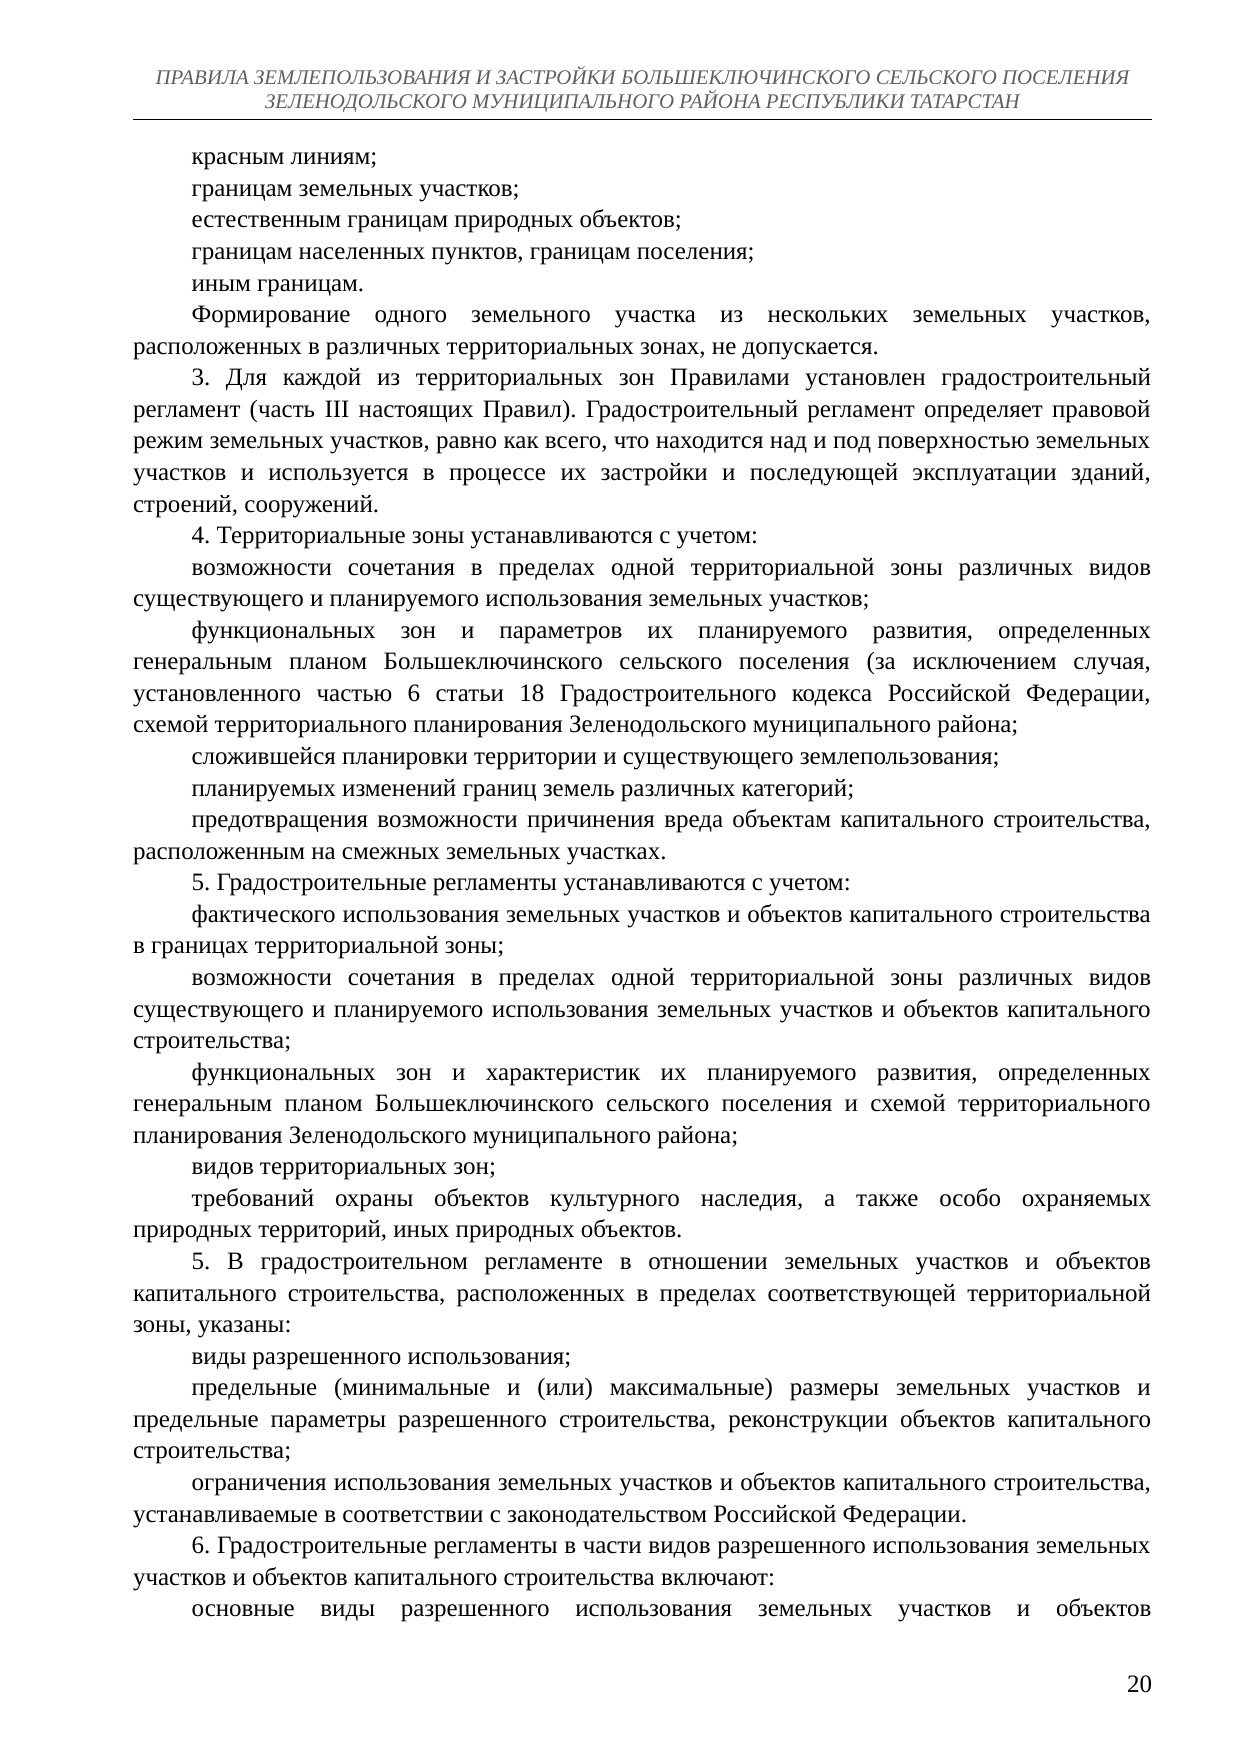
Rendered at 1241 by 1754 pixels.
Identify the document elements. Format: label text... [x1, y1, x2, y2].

text 6. Градостроительные регламенты в части видов разрешенного использования земельных участков и объектов капитального строительства включают: [133, 1530, 1152, 1591]
text планируемых изменений границ земель различных категорий; [133, 773, 1152, 801]
text 5. В градостроительном регламенте в отношении земельных участков и объектов капитального строительства, расположенных в пределах соответствующей территориальной зоны, указаны: [133, 1246, 1152, 1338]
text 3. Для каждой из территориальных зон Правилами установлен градостроительный регламент (часть III настоящих Правил). Градостроительный регламент определяет правовой режим земельных участков, равно как всего, что находится над и под поверхностью земельных участков и используется в процессе их застройки и последующей эксплуатации зданий, строений, сооружений. [133, 362, 1152, 517]
text границам населенных пунктов, границам поселения; [133, 236, 1152, 265]
text требований охраны объектов культурного наследия, а также особо охраняемых природных территорий, иных природных объектов. [133, 1183, 1152, 1243]
text видов территориальных зон; [133, 1151, 1152, 1180]
text предотвращения возможности причинения вреда объектам капитального строительства, расположенным на смежных земельных участках. [133, 804, 1152, 864]
text виды разрешенного использования; [133, 1341, 1152, 1369]
text естественным границам природных объектов; [133, 204, 1152, 233]
text границам земельных участков; [133, 173, 1152, 202]
text фактического использования земельных участков и объектов капитального строительства в границах территориальной зоны; [133, 899, 1152, 959]
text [133, 1593, 1152, 1622]
text функциональных зон и параметров их планируемого развития, определенных генеральным планом Большеключинского сельского поселения (за исключением случая, установленного частью 6 статьи 18 Градостроительного кодекса Российской Федерации, схемой территориального планирования Зеленодольского муниципального района; [133, 615, 1152, 738]
text иным границам. [133, 268, 1152, 296]
text возможности сочетания в пределах одной территориальной зоны различных видов существующего и планируемого использования земельных участков; [133, 552, 1152, 612]
text сложившейся планировки территории и существующего землепользования; [133, 741, 1152, 770]
text Формирование одного земельного участка из нескольких земельных участков, расположенных в различных территориальных зонах, не допускается. [133, 299, 1152, 359]
text красным линиям; [133, 141, 1152, 170]
text возможности сочетания в пределах одной территориальной зоны различных видов существующего и планируемого использования земельных участков и объектов капитального строительства; [133, 962, 1152, 1054]
text 5. Градостроительные регламенты устанавливаются с учетом: [133, 867, 1152, 896]
text ограничения использования земельных участков и объектов капитального строительства, устанавливаемые в соответствии с законодательством Российской Федерации. [133, 1467, 1152, 1527]
text функциональных зон и характеристик их планируемого развития, определенных генеральным планом Большеключинского сельского поселения и схемой территориального планирования Зеленодольского муниципального района; [133, 1057, 1152, 1149]
text 4. Территориальные зоны устанавливаются с учетом: [133, 520, 1152, 549]
text предельные (минимальные и (или) максимальные) размеры земельных участков и предельные параметры разрешенного строительства, реконструкции объектов капитального строительства; [133, 1372, 1152, 1464]
